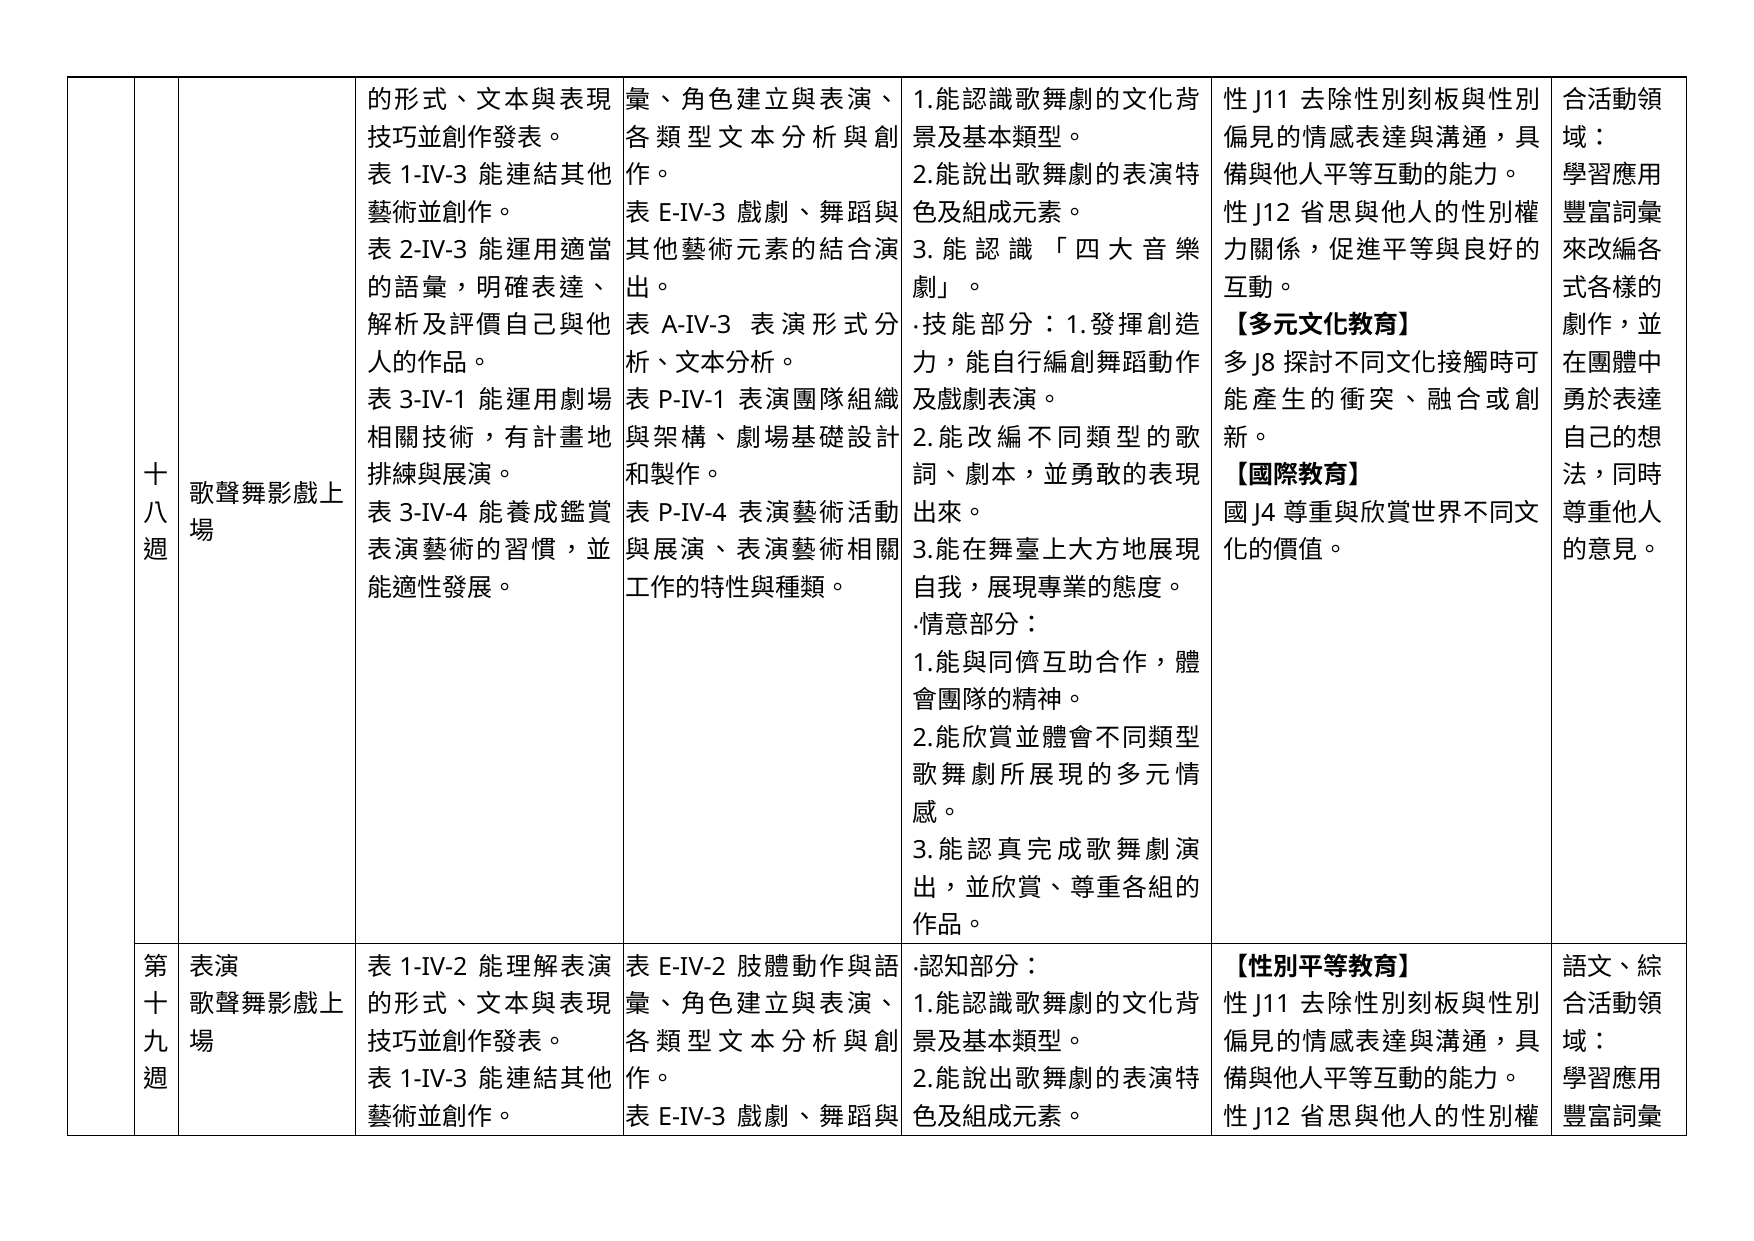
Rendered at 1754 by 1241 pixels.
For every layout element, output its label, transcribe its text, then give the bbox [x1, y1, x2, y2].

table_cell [1552, 944, 1686, 1135]
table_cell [902, 78, 1211, 943]
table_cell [624, 78, 901, 943]
table_cell 表演 歌聲舞影戲上場 [179, 944, 355, 1135]
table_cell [356, 78, 623, 943]
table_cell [624, 944, 901, 1135]
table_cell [902, 944, 1211, 1135]
table_cell 表演 歌聲舞影戲上場 [179, 78, 355, 943]
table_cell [1552, 78, 1686, 943]
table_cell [1212, 78, 1551, 943]
table_cell 第十八週 [135, 78, 178, 943]
table_cell 第十九週 [135, 944, 178, 1135]
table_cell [356, 944, 623, 1135]
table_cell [1212, 944, 1551, 1135]
